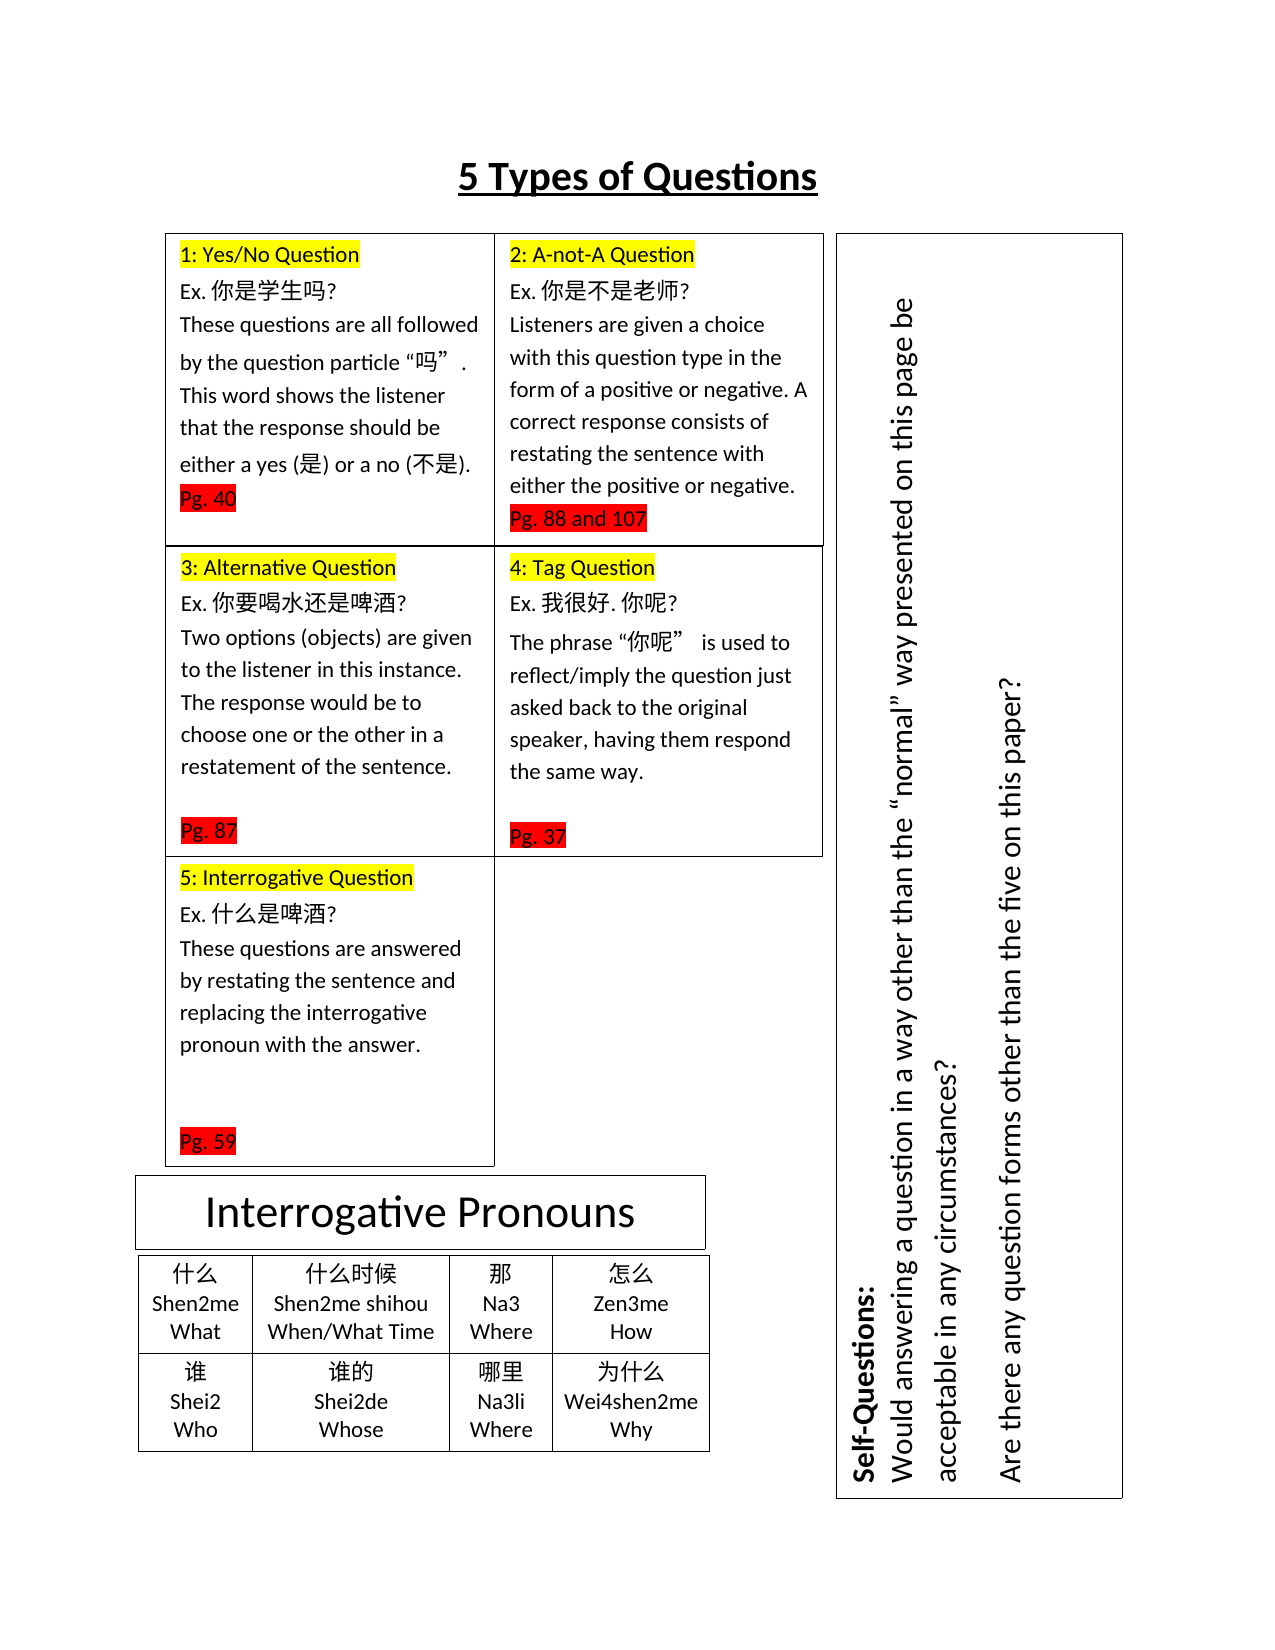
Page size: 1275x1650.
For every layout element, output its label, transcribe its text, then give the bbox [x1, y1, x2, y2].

table_cell 哪里 Na3li Where [450, 1354, 552, 1451]
table_header 什么 Shen2me What [139, 1256, 252, 1353]
table_cell 为什么 Wei4shen2me Why [553, 1354, 709, 1451]
text 5 Types of Questions [150, 150, 1125, 201]
table_header 什么时候 Shen2me shihou When/What Time [253, 1256, 449, 1353]
table_cell 谁的 Shei2de Whose [253, 1354, 449, 1451]
table_cell 谁 Shei2 Who [139, 1354, 252, 1451]
table_header 怎么 Zen3me How [553, 1256, 709, 1353]
table_header 那 Na3 Where [450, 1256, 552, 1353]
